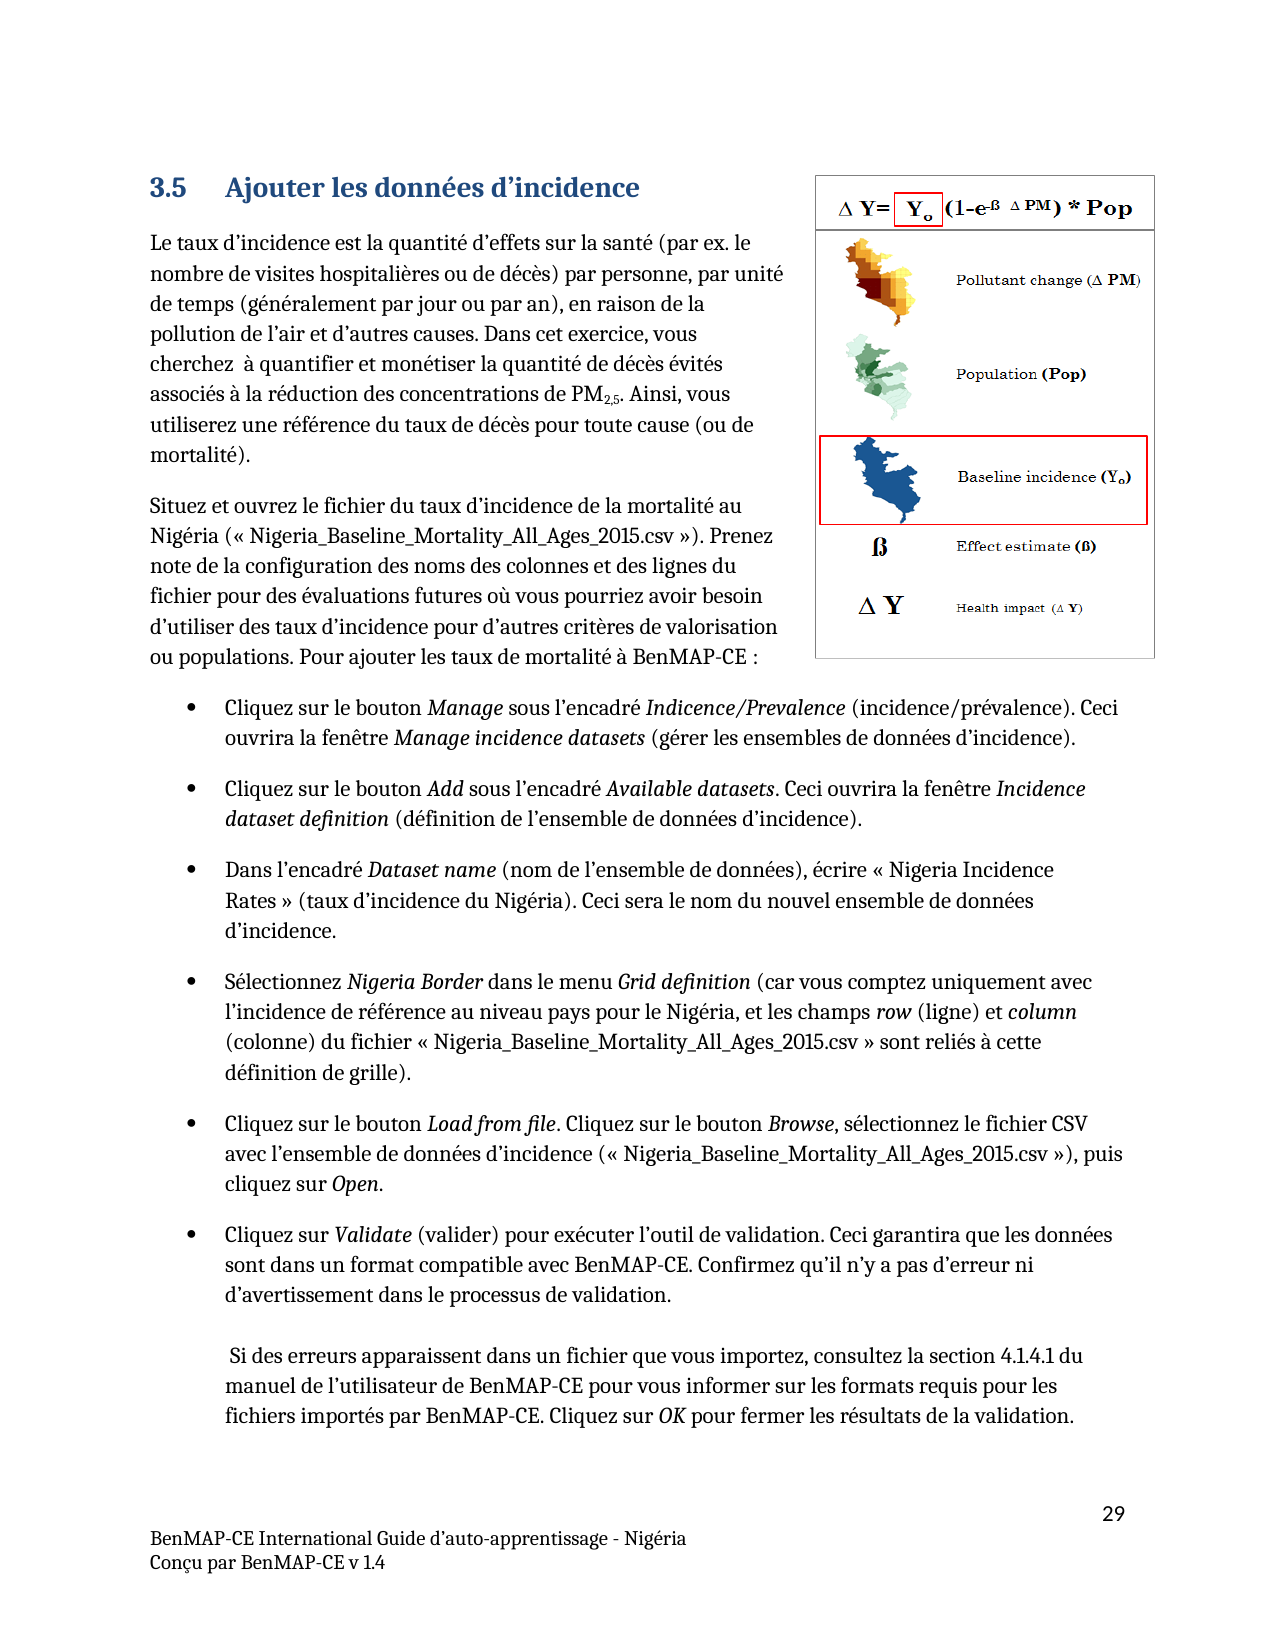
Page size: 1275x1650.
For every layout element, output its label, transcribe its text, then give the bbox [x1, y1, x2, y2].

text Situez et ouvrez le fichier du taux d’incidence de la mortalité au Nigéria (« Nigeria_Baseline_Mortality_All_Ages_2015.csv »). Prenez note de la configuration des noms des colonnes et des lignes du fichier pour des évaluations futures où vous pourriez avoir besoin d’utiliser des taux d’incidence pour d’autres critères de valorisation ou populations. Pour ajouter les taux de mortalité à BenMAP-CE : [150, 493, 1125, 670]
subtitle 3.5 Ajouter les données d’incidence [150, 171, 804, 204]
list Dans l’encadré Dataset name (nom de l’ensemble de données), écrire « Nigeria Incidence Rates » (taux d’incidence du Nigéria). Ceci sera le nom du nouvel ensemble de données d’incidence. [187, 857, 1125, 944]
list Cliquez sur Validate (valider) pour exécuter l’outil de validation. Ceci garantira que les données sont dans un format compatible avec BenMAP-CE. Confirmez qu’il n’y a pas d’erreur ni d’avertissement dans le processus de validation. Si des erreurs apparaissent dans un fichier que vous importez, consultez la section 4.1.4.1 du manuel de l’utilisateur de BenMAP-CE pour vous informer sur les formats requis pour les fichiers importés par BenMAP-CE. Cliquez sur OK pour fermer les résultats de la validation. [187, 1222, 1125, 1429]
list Cliquez sur le bouton Manage sous l’encadré Indicence/Prevalence (incidence/prévalence). Ceci ouvrira la fenêtre Manage incidence datasets (gérer les ensembles de données d’incidence). [187, 695, 1125, 751]
picture [804, 168, 1164, 665]
list Cliquez sur le bouton Load from file. Cliquez sur le bouton Browse, sélectionnez le fichier CSV avec l’ensemble de données d’incidence (« Nigeria_Baseline_Mortality_All_Ages_2015.csv »), puis cliquez sur Open. [187, 1110, 1125, 1197]
list Cliquez sur le bouton Add sous l’encadré Available datasets. Ceci ouvrira la fenêtre Incidence dataset definition (définition de l’ensemble de données d’incidence). [187, 776, 1125, 833]
text Le taux d’incidence est la quantité d’effets sur la santé (par ex. le nombre de visites hospitalières ou de décès) par personne, par unité de temps (généralement par jour ou par an), en raison de la pollution de l’air et d’autres causes. Dans cet exercice, vous cherchez à quantifier et monétiser la quantité de décès évités associés à la réduction des concentrations de PM2,5. Ainsi, vous utiliserez une référence du taux de décès pour toute cause (ou de mortalité). [150, 230, 804, 468]
list Sélectionnez Nigeria Border dans le menu Grid definition (car vous comptez uniquement avec l’incidence de référence au niveau pays pour le Nigéria, et les champs row (ligne) et column (colonne) du fichier « Nigeria_Baseline_Mortality_All_Ages_2015.csv » sont reliés à cette définition de grille). [187, 969, 1125, 1086]
